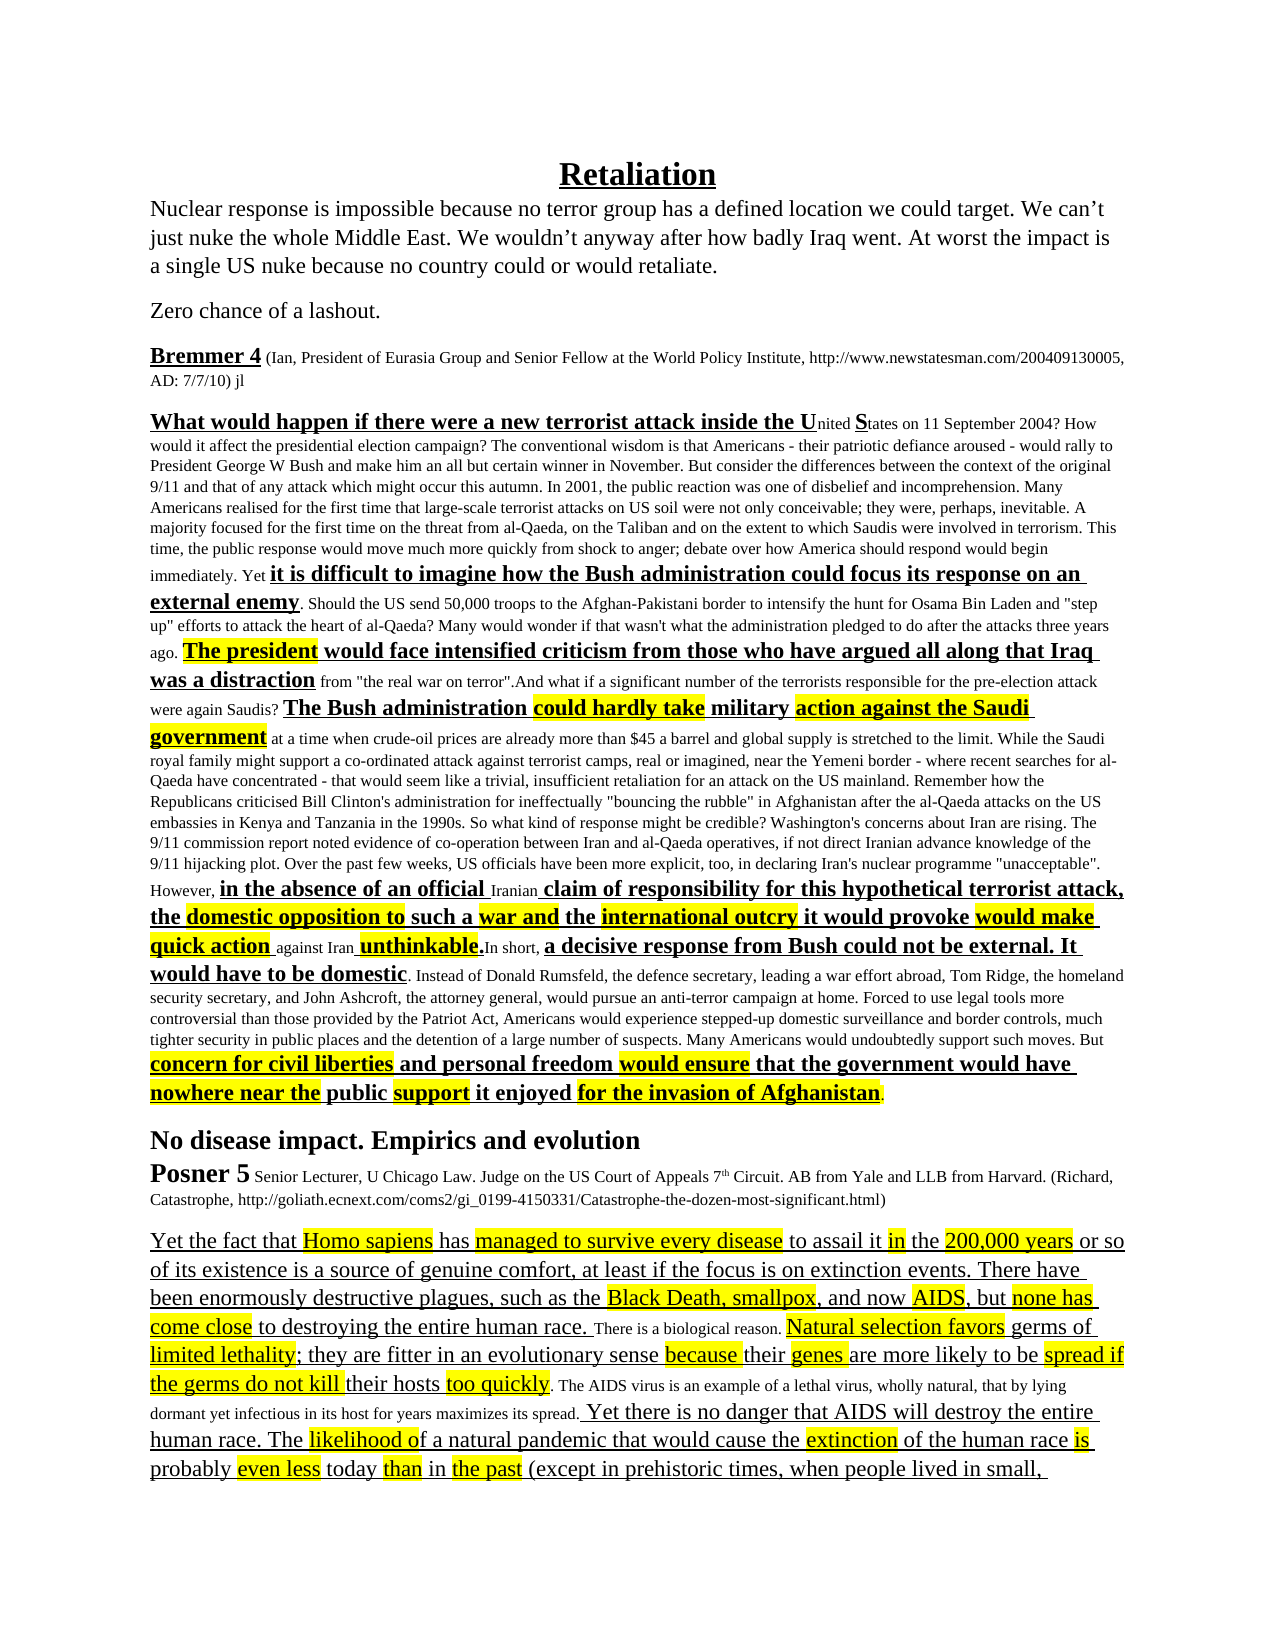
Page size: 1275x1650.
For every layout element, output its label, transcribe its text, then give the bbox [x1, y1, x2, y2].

text Posner 5 Senior Lecturer, U Chicago Law. Judge on the US Court of Appeals 7th Circuit. AB from Yale and LLB from Harvard. (Richard, Catastrophe, http://goliath.ecnext.com/coms2/gi_0199-4150331/Catastrophe-the-dozen-most-significant.html) [150, 1158, 1125, 1209]
text Nuclear response is impossible because no terror group has a defined location we could target. We can’t just nuke the whole Middle East. We wouldn’t anyway after how badly Iraq went. At worst the impact is a single US nuke because no country could or would retaliate. [150, 196, 1125, 279]
text Zero chance of a lashout. [150, 297, 1125, 324]
text Bremmer 4 (Ian, President of Eurasia Group and Senior Fellow at the World Policy Institute, http://www.newstatesman.com/200409130005, AD: 7/7/10) jl [150, 343, 1125, 389]
subtitle No disease impact. Empirics and evolution [150, 1124, 1125, 1155]
subtitle Retaliation [150, 154, 1125, 192]
text What would happen if there were a new terrorist attack inside the United States on 11 September 2004? How would it affect the presidential election campaign? The conventional wisdom is that Americans - their patriotic defiance aroused - would rally to President George W Bush and make him an all but certain winner in November. But consider the differences between the context of the original 9/11 and that of any attack which might occur this autumn. In 2001, the public reaction was one of disbelief and incomprehension. Many Americans realised for the first time that large-scale terrorist attacks on US soil were not only conceivable; they were, perhaps, inevitable. A majority focused for the first time on the threat from al-Qaeda, on the Taliban and on the extent to which Saudis were involved in terrorism. This time, the public response would move much more quickly from shock to anger; debate over how America should respond would begin immediately. Yet it is difficult to imagine how the Bush administration could focus its response on an external enemy. Should the US send 50,000 troops to the Afghan-Pakistani border to intensify the hunt for Osama Bin Laden and "step up" efforts to attack the heart of al-Qaeda? Many would wonder if that wasn't what the administration pledged to do after the attacks three years ago. The president would face intensified criticism from those who have argued all along that Iraq was a distraction from "the real war on terror".And what if a significant number of the terrorists responsible for the pre-election attack were again Saudis? The Bush administration could hardly take military action against the Saudi government at a time when crude-oil prices are already more than $45 a barrel and global supply is stretched to the limit. While the Saudi royal family might support a co-ordinated attack against terrorist camps, real or imagined, near the Yemeni border - where recent searches for al-Qaeda have concentrated - that would seem like a trivial, insufficient retaliation for an attack on the US mainland. Remember how the Republicans criticised Bill Clinton's administration for ineffectually "bouncing the rubble" in Afghanistan after the al-Qaeda attacks on the US embassies in Kenya and Tanzania in the 1990s. So what kind of response might be credible? Washington's concerns about Iran are rising. The 9/11 commission report noted evidence of co-operation between Iran and al-Qaeda operatives, if not direct Iranian advance knowledge of the 9/11 hijacking plot. Over the past few weeks, US officials have been more explicit, too, in declaring Iran's nuclear programme "unacceptable". However, in the absence of an official Iranian claim of responsibility for this hypothetical terrorist attack, the domestic opposition to such a war and the international outcry it would provoke would make quick action against Iran unthinkable.In short, a decisive response from Bush could not be external. It would have to be domestic. Instead of Donald Rumsfeld, the defence secretary, leading a war effort abroad, Tom Ridge, the homeland security secretary, and John Ashcroft, the attorney general, would pursue an anti-terror campaign at home. Forced to use legal tools more controversial than those provided by the Patriot Act, Americans would experience stepped-up domestic surveillance and border controls, much tighter security in public places and the detention of a large number of suspects. Many Americans would undoubtedly support such moves. But concern for civil liberties and personal freedom would ensure that the government would have nowhere near the public support it enjoyed for the invasion of Afghanistan. [150, 408, 1125, 1105]
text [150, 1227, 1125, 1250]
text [150, 1252, 1125, 1481]
